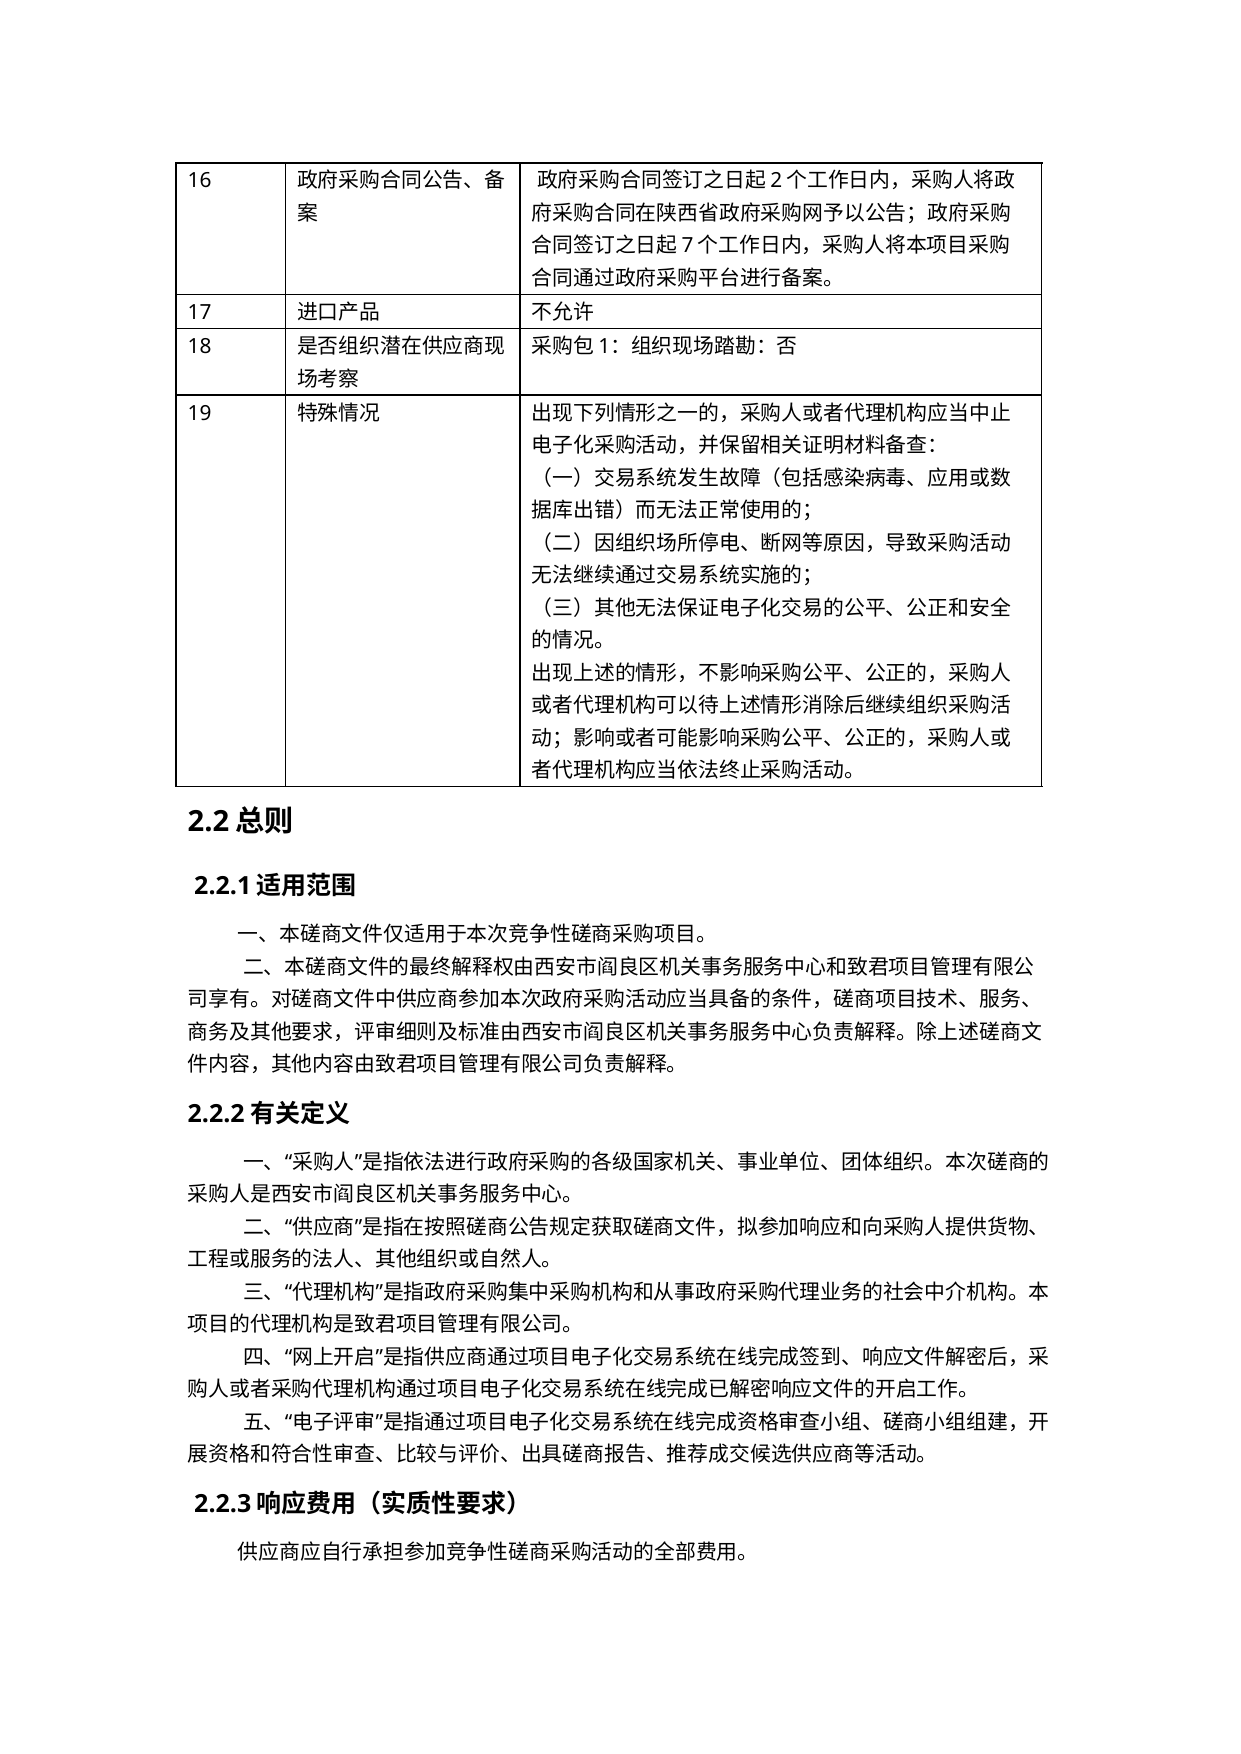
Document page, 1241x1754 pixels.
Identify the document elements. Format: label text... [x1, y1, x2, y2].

text 2.2总则 [187, 787, 1053, 852]
table_cell 出现下列情形之一的，采购人或者代理机构应当中止电子化采购活动，并保留相关证明材料备查： （一）交易系统发生故障（包括感染病毒、应用或数据库出错）而无法正常使用的； （二）因组织场所停电、断网等原因，导致采购活动无法继续通过交易系统实施的； （三）其他无法保证电子化交易的公平、公正和安全的情况。 出现上述的情形，不影响采购公平、公正的，采购人或者代理机构可以待上述情形消除后继续组织采购活动；影响或者可能影响采购公平、公正的，采购人或者代理机构应当依法终止采购活动。 [521, 396, 1041, 786]
table_cell 是否组织潜在供应商现场考察 [286, 329, 519, 394]
text 2.2.1适用范围 [187, 852, 1053, 917]
table_cell 19 [177, 396, 285, 786]
table_cell 进口产品 [286, 295, 519, 328]
table_cell 特殊情况 [286, 396, 519, 786]
text 一、本磋商文件仅适用于本次竞争性磋商采购项目。 [187, 917, 1053, 950]
table_cell 采购包1：组织现场踏勘：否 [521, 329, 1041, 394]
text 一、“采购人”是指依法进行政府采购的各级国家机关、事业单位、团体组织。本次磋商的采购人是西安市阎良区机关事务服务中心。 [187, 1145, 1053, 1210]
text 供应商应自行承担参加竞争性磋商采购活动的全部费用。 [187, 1535, 1053, 1567]
text 二、“供应商”是指在按照磋商公告规定获取磋商文件，拟参加响应和向采购人提供货物、工程或服务的法人、其他组织或自然人。 [187, 1210, 1053, 1275]
text 三、“代理机构”是指政府采购集中采购机构和从事政府采购代理业务的社会中介机构。本项目的代理机构是致君项目管理有限公司。 [187, 1275, 1053, 1340]
table_cell 17 [177, 295, 285, 328]
text 四、“网上开启”是指供应商通过项目电子化交易系统在线完成签到、响应文件解密后，采购人或者采购代理机构通过项目电子化交易系统在线完成已解密响应文件的开启工作。 [187, 1340, 1053, 1405]
text 五、“电子评审”是指通过项目电子化交易系统在线完成资格审查小组、磋商小组组建，开展资格和符合性审查、比较与评价、出具磋商报告、推荐成交候选供应商等活动。 [187, 1405, 1053, 1470]
text 2.2.2有关定义 [187, 1080, 1053, 1145]
text 2.2.3响应费用（实质性要求） [187, 1470, 1053, 1535]
table_cell 18 [177, 329, 285, 394]
table_cell 政府采购合同公告、备案 [286, 164, 519, 293]
table_cell 16 [177, 164, 285, 293]
table_cell 不允许 [521, 295, 1041, 328]
table_cell 政府采购合同签订之日起2个工作日内，采购人将政府采购合同在陕西省政府采购网予以公告；政府采购合同签订之日起7个工作日内，采购人将本项目采购合同通过政府采购平台进行备案。 [521, 164, 1041, 293]
text 二、本磋商文件的最终解释权由西安市阎良区机关事务服务中心和致君项目管理有限公司享有。对磋商文件中供应商参加本次政府采购活动应当具备的条件，磋商项目技术、服务、商务及其他要求，评审细则及标准由西安市阎良区机关事务服务中心负责解释。除上述磋商文件内容，其他内容由致君项目管理有限公司负责解释。 [187, 950, 1053, 1080]
